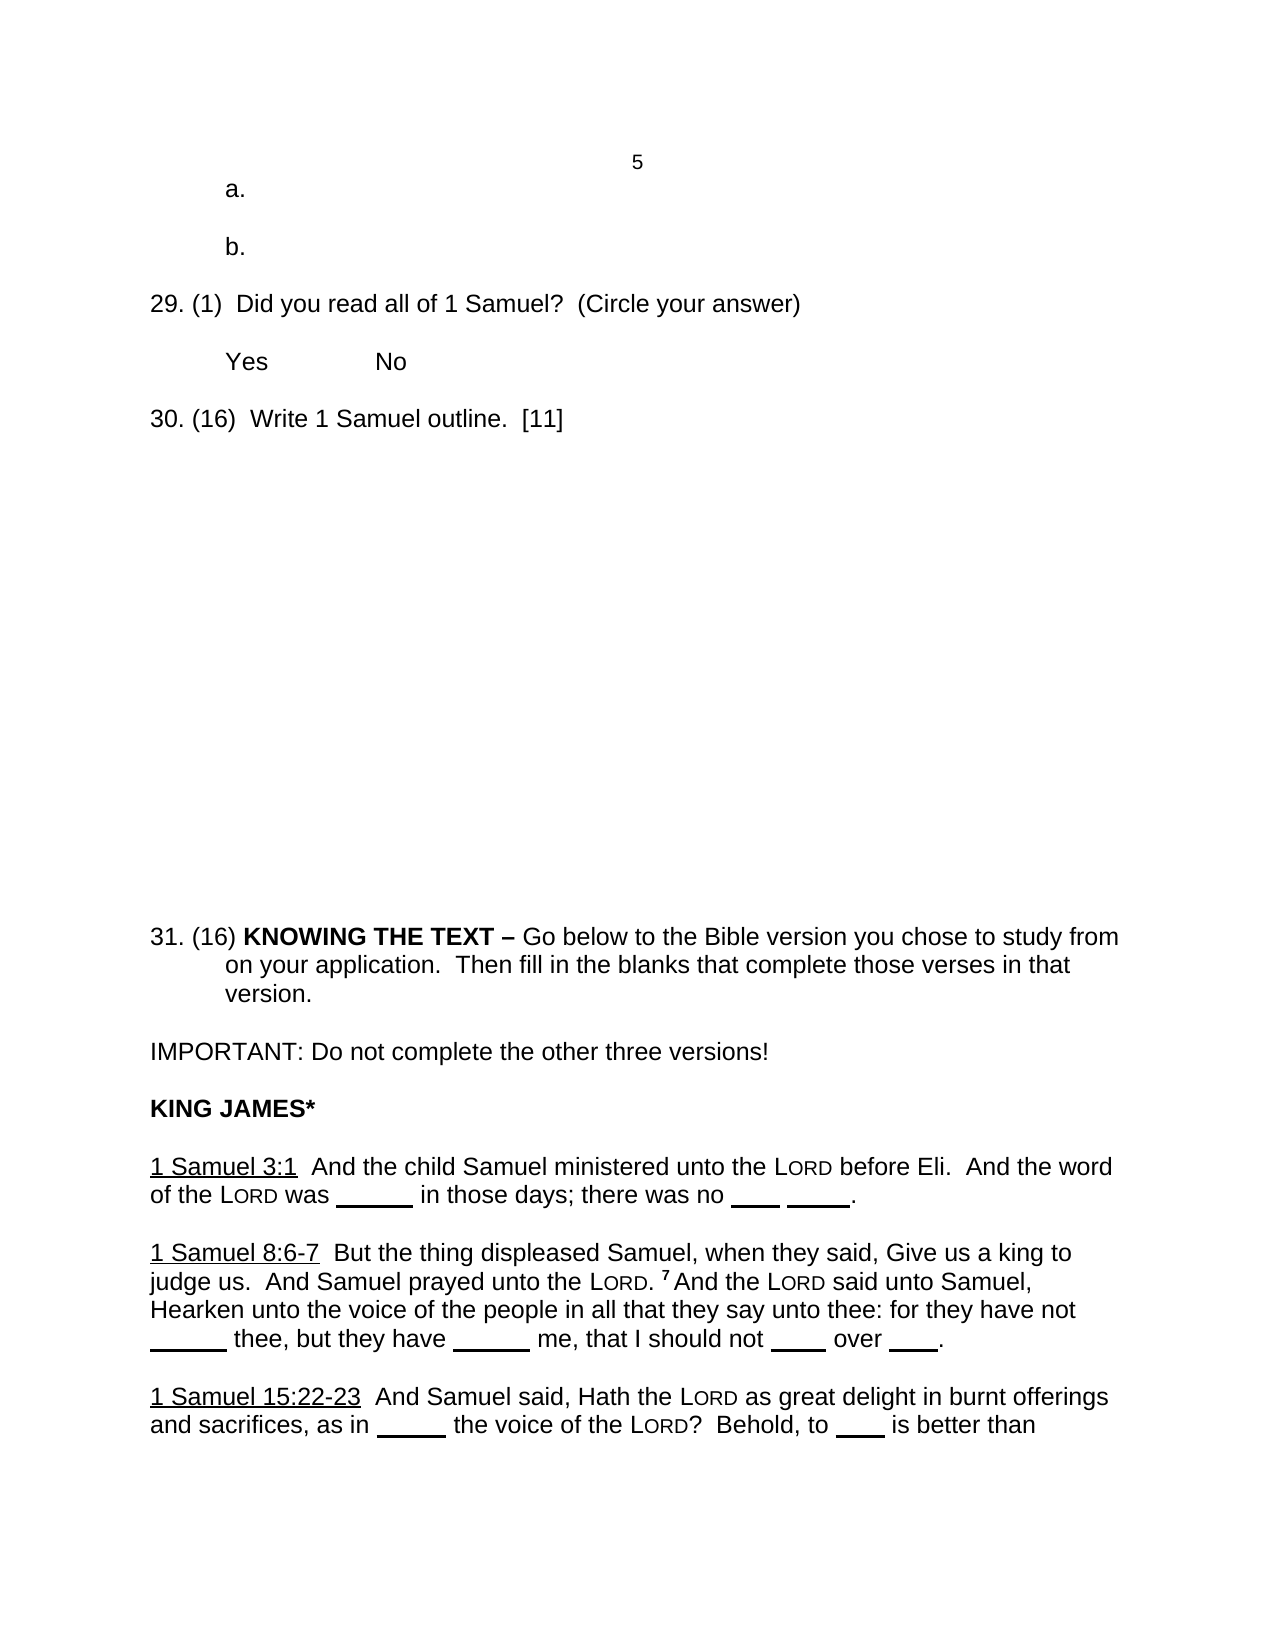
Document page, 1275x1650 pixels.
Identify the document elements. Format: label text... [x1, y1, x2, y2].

text 29. (1) Did you read all of 1 Samuel? (Circle your answer) [150, 289, 1125, 318]
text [150, 1381, 1125, 1439]
text 31. (16) KNOWING THE TEXT – Go below to the Bible version you chose to study from [150, 921, 1125, 950]
text IMPORTANT: Do not complete the other three versions! [150, 1036, 1125, 1065]
text 1 Samuel 3:1 And the child Samuel ministered unto the Lord before Eli. And the word of the Lord was in those days; there was no . [150, 1151, 311, 1209]
text on your application. Then fill in the blanks that complete those verses in that version. [150, 950, 1125, 1008]
text a. [150, 150, 1125, 203]
text 1 Samuel 8:6-7 But the thing displeased Samuel, when they said, Give us a king to judge us. And Samuel prayed unto the Lord. 7 And the Lord said unto Samuel, Hearken unto the voice of the people in all that they say unto thee: for they have not [150, 1238, 1125, 1324]
text Yes No [150, 346, 1125, 375]
text thee, but they have me, that I should not over . [150, 1324, 1125, 1353]
text KING JAMES* [150, 1094, 1125, 1123]
text b. [150, 231, 1125, 260]
text 30. (16) Write 1 Samuel outline. [11] [150, 404, 1125, 433]
text 1 Samuel 3:1 And the child Samuel ministered unto the Lord before Eli. And the word of the Lord was in those days; there was no . [857, 1151, 1125, 1209]
